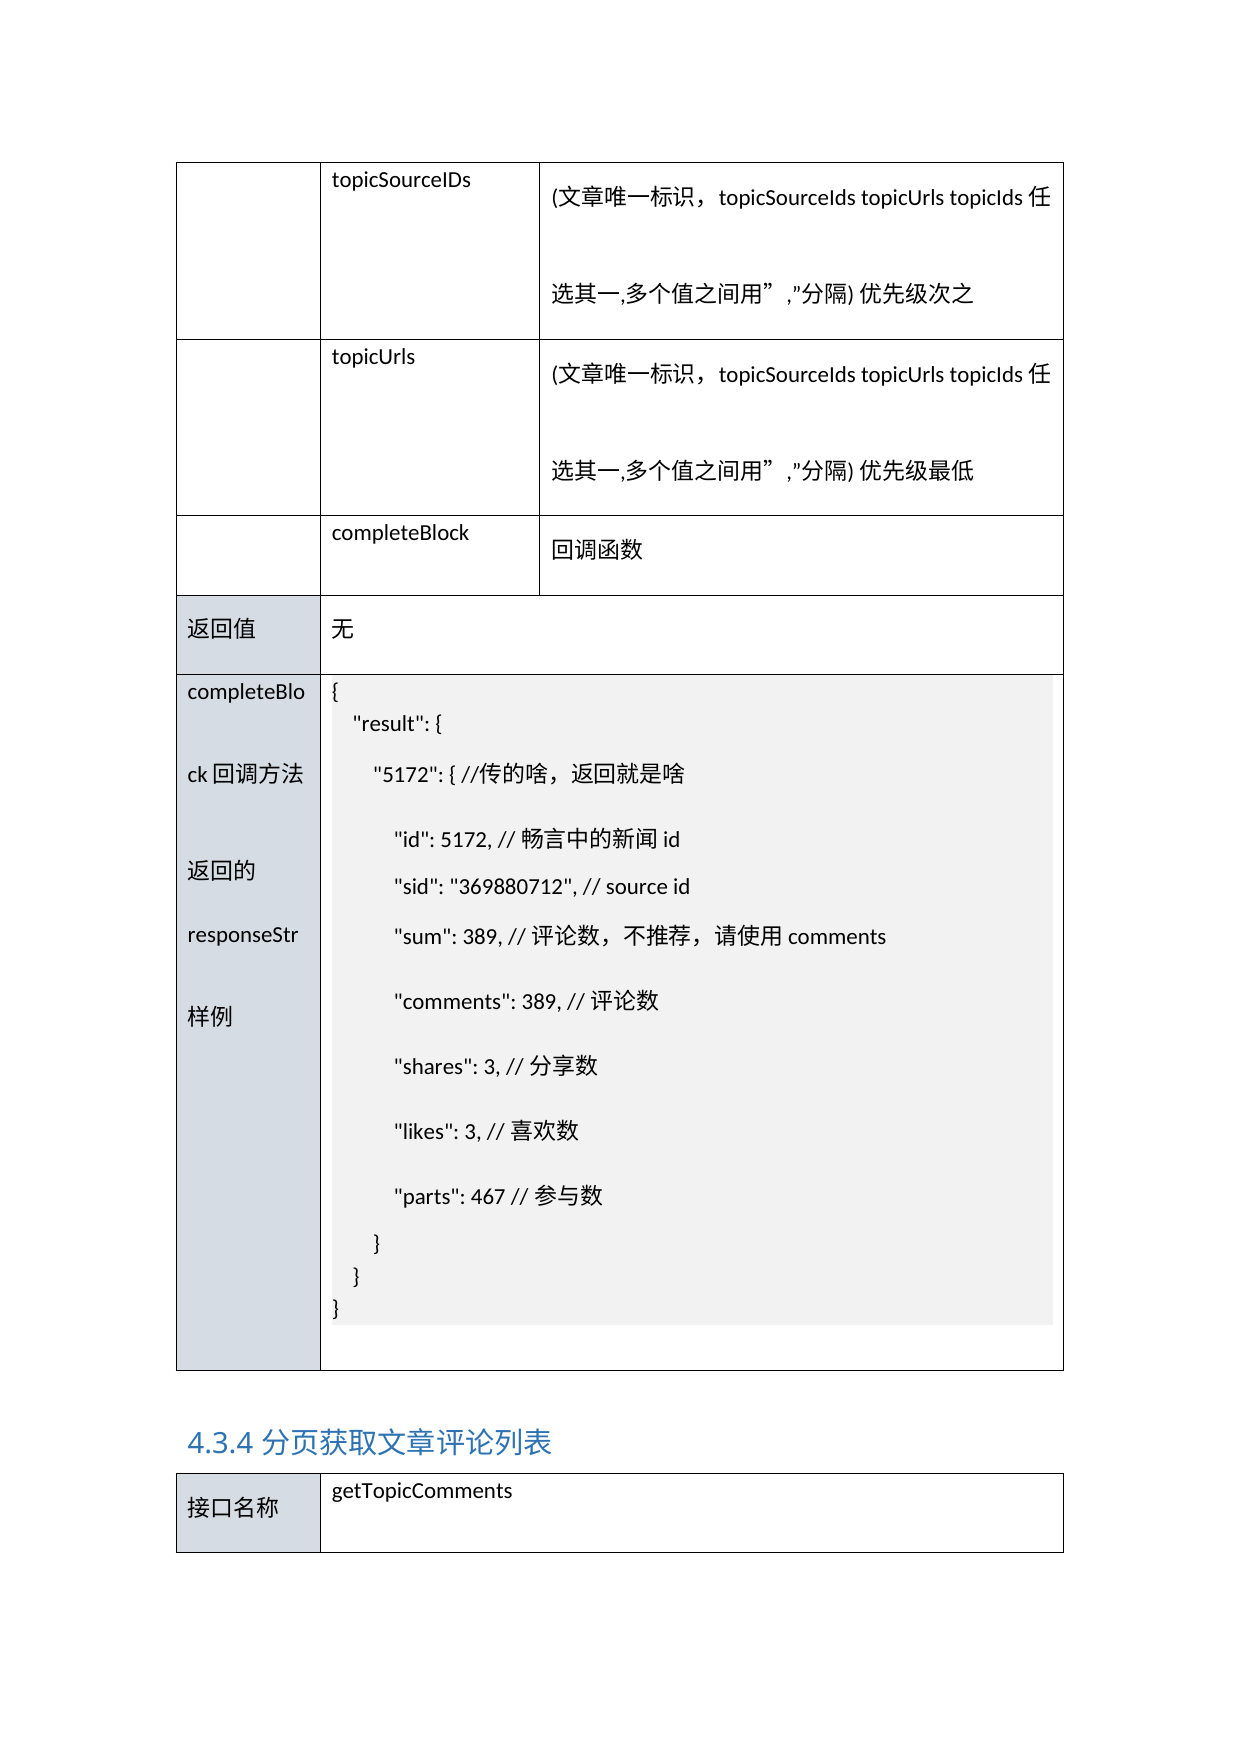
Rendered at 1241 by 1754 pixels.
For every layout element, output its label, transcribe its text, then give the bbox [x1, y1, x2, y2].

subtitle 4.3.4 分页获取文章评论列表 [187, 1408, 1053, 1473]
table_header 接口名称 [177, 1474, 320, 1552]
table_cell completeBlock [321, 516, 539, 594]
table_cell (文章唯一标识，topicSourceIds topicUrls topicIds 任选其一,多个值之间用”,”分隔) 优先级次之 [540, 163, 1063, 339]
table_cell [177, 163, 320, 339]
table_cell (文章唯一标识，topicSourceIds topicUrls topicIds 任选其一,多个值之间用”,”分隔) 优先级最低 [540, 340, 1063, 515]
table_cell { "result": { "5172": { //传的啥，返回就是啥 "id": 5172, // 畅言中的新闻id "sid": "369880712", // source id "sum": 389, // 评论数，不推荐，请使用comments "comments": 389, // 评论数 "shares": 3, // 分享数 "likes": 3, // 喜欢数 "parts": 467 // 参与数 } } } [321, 675, 1063, 1370]
table_cell completeBlock回调方法返回的responseStr样例 [177, 675, 320, 1370]
table_cell 无 [321, 596, 1063, 674]
table_cell topicUrls [321, 340, 539, 515]
table_cell 返回值 [177, 596, 320, 674]
table_cell topicSourceIDs [321, 163, 539, 339]
table_cell [177, 340, 320, 515]
table_header getTopicComments [321, 1474, 1063, 1552]
table_cell [177, 516, 320, 594]
table_cell 回调函数 [540, 516, 1063, 594]
